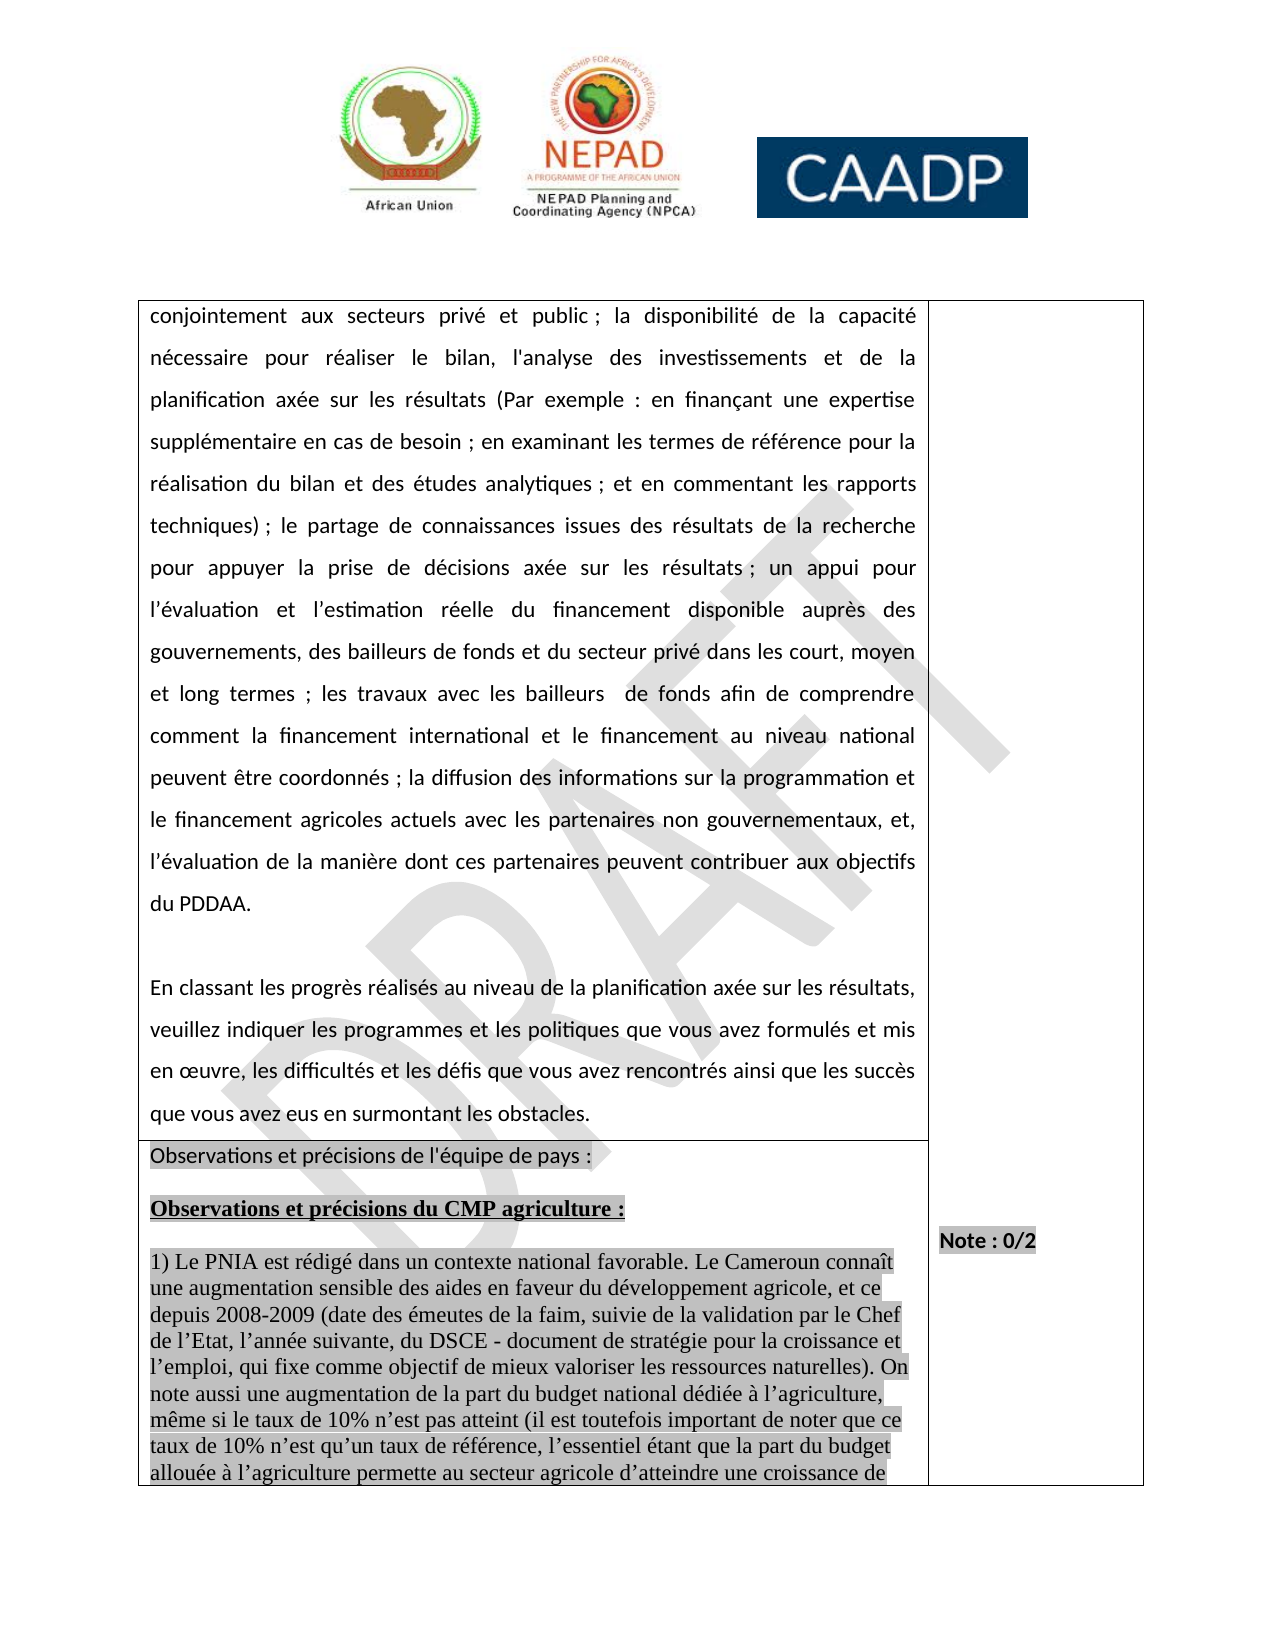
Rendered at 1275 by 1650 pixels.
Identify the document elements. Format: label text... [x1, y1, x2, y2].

picture [757, 137, 1028, 218]
picture [321, 47, 722, 218]
